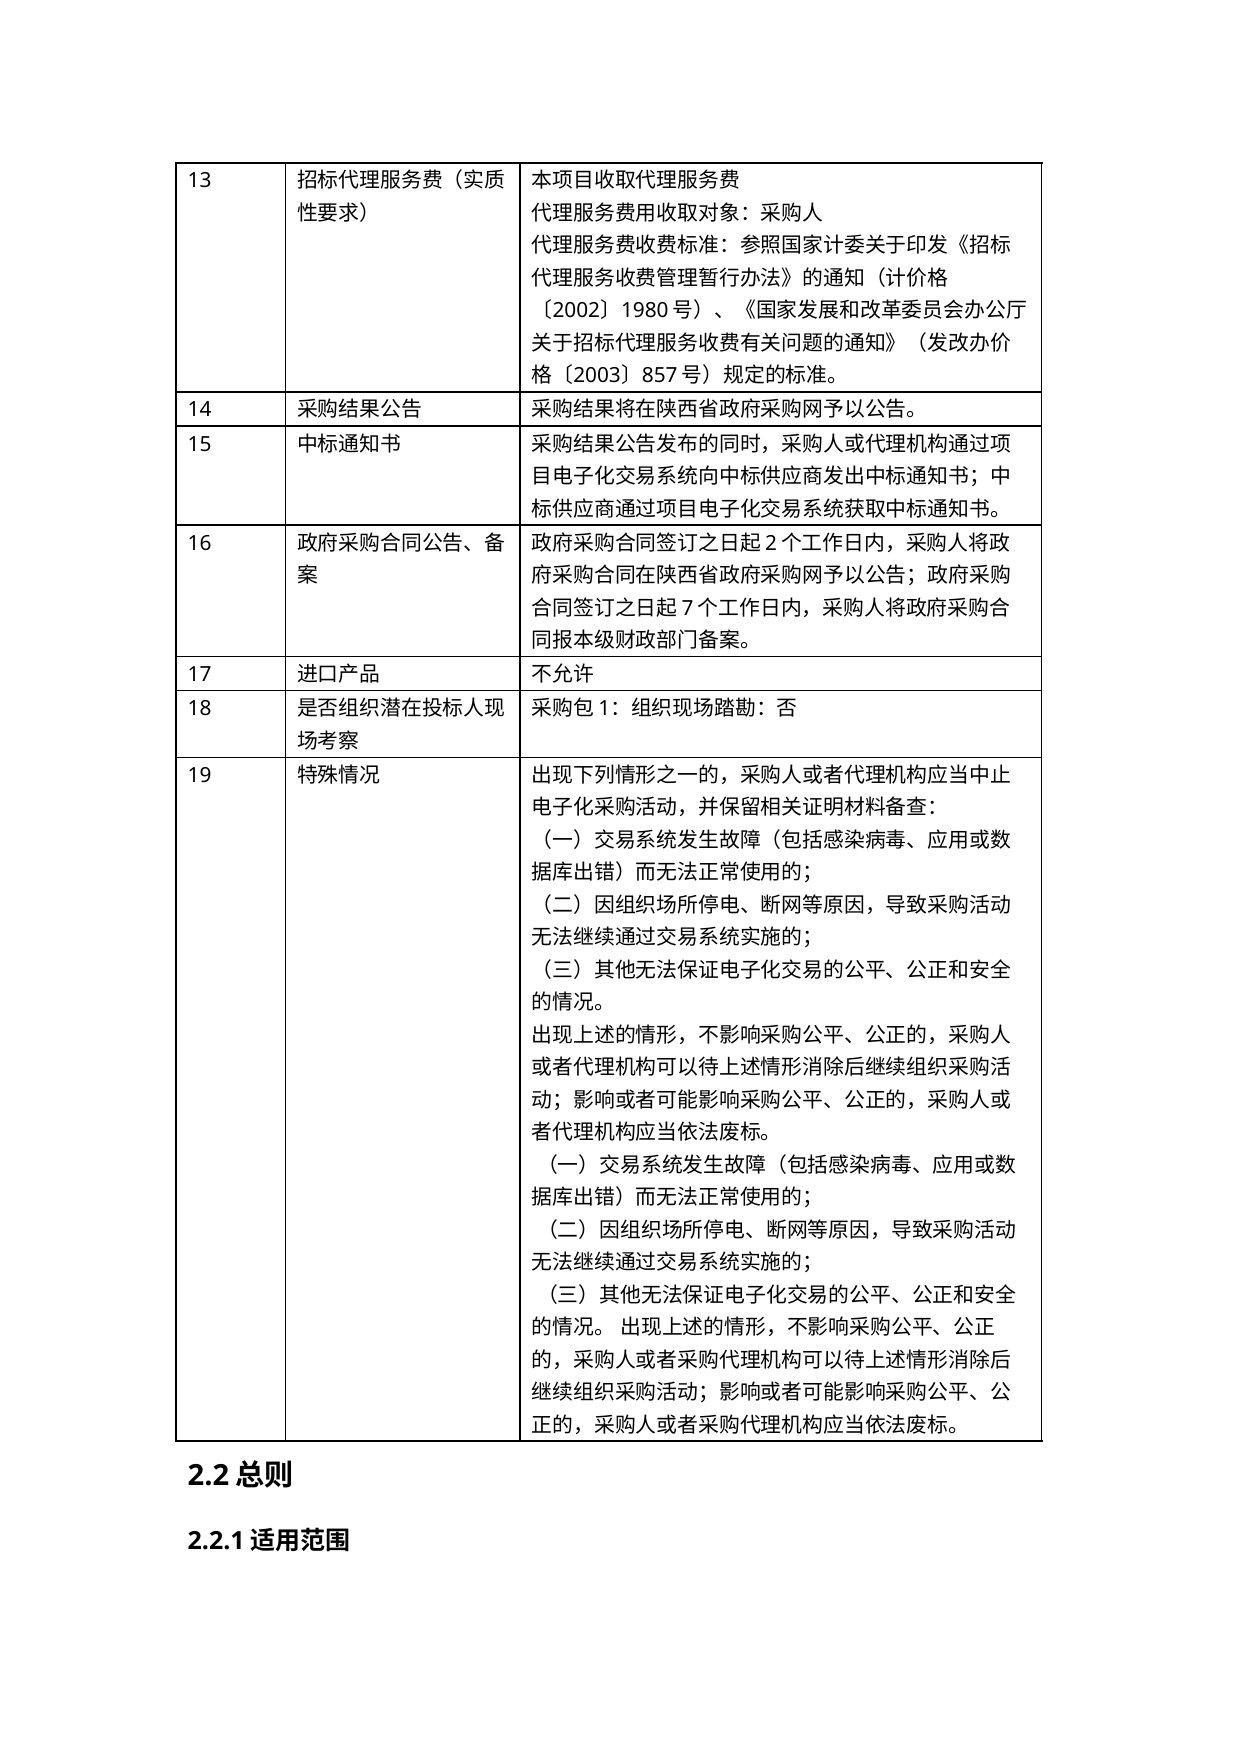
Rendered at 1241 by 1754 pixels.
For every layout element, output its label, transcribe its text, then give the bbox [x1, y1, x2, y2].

text 2.2总则 [187, 1442, 1053, 1507]
table_cell 政府采购合同签订之日起2个工作日内，采购人将政府采购合同在陕西省政府采购网予以公告；政府采购合同签订之日起7个工作日内，采购人将政府采购合同报本级财政部门备案。 [521, 526, 1041, 656]
table_cell 本项目收取代理服务费 代理服务费用收取对象：采购人 代理服务费收费标准：参照国家计委关于印发《招标代理服务收费管理暂行办法》的通知（计价格〔2002〕1980号）、《国家发展和改革委员会办公厅关于招标代理服务收费有关问题的通知》（发改办价格〔2003〕857号）规定的标准。 [521, 164, 1041, 391]
table_cell 13 [177, 164, 285, 391]
table_cell 中标通知书 [286, 427, 519, 524]
text 2.2.1适用范围 [187, 1507, 1053, 1572]
table_cell 特殊情况 [286, 758, 519, 1440]
table_cell 17 [177, 657, 285, 690]
table_cell 18 [177, 691, 285, 756]
table_cell 15 [177, 427, 285, 524]
table_cell 不允许 [521, 657, 1041, 690]
table_cell 出现下列情形之一的，采购人或者代理机构应当中止电子化采购活动，并保留相关证明材料备查： （一）交易系统发生故障（包括感染病毒、应用或数据库出错）而无法正常使用的； （二）因组织场所停电、断网等原因，导致采购活动无法继续通过交易系统实施的； （三）其他无法保证电子化交易的公平、公正和安全的情况。 出现上述的情形，不影响采购公平、公正的，采购人或者代理机构可以待上述情形消除后继续组织采购活动；影响或者可能影响采购公平、公正的，采购人或者代理机构应当依法废标。 （一）交易系统发生故障（包括感染病毒、应用或数据库出错）而无法正常使用的； （二）因组织场所停电、断网等原因，导致采购活动无法继续通过交易系统实施的； （三）其他无法保证电子化交易的公平、公正和安全的情况。 出现上述的情形，不影响采购公平、公正的，采购人或者采购代理机构可以待上述情形消除后继续组织采购活动；影响或者可能影响采购公平、公正的，采购人或者采购代理机构应当依法废标。 [521, 758, 1041, 1440]
table_cell 进口产品 [286, 657, 519, 690]
table_cell 采购包1：组织现场踏勘：否 [521, 691, 1041, 756]
table_cell 是否组织潜在投标人现场考察 [286, 691, 519, 756]
table_cell 采购结果公告 [286, 393, 519, 425]
table_cell 19 [177, 758, 285, 1440]
table_cell 政府采购合同公告、备案 [286, 526, 519, 656]
table_cell 招标代理服务费（实质性要求） [286, 164, 519, 391]
table_cell 采购结果将在陕西省政府采购网予以公告。 [521, 393, 1041, 425]
table_cell 采购结果公告发布的同时，采购人或代理机构通过项目电子化交易系统向中标供应商发出中标通知书；中标供应商通过项目电子化交易系统获取中标通知书。 [521, 427, 1041, 524]
table_cell 14 [177, 393, 285, 425]
table_cell 16 [177, 526, 285, 656]
